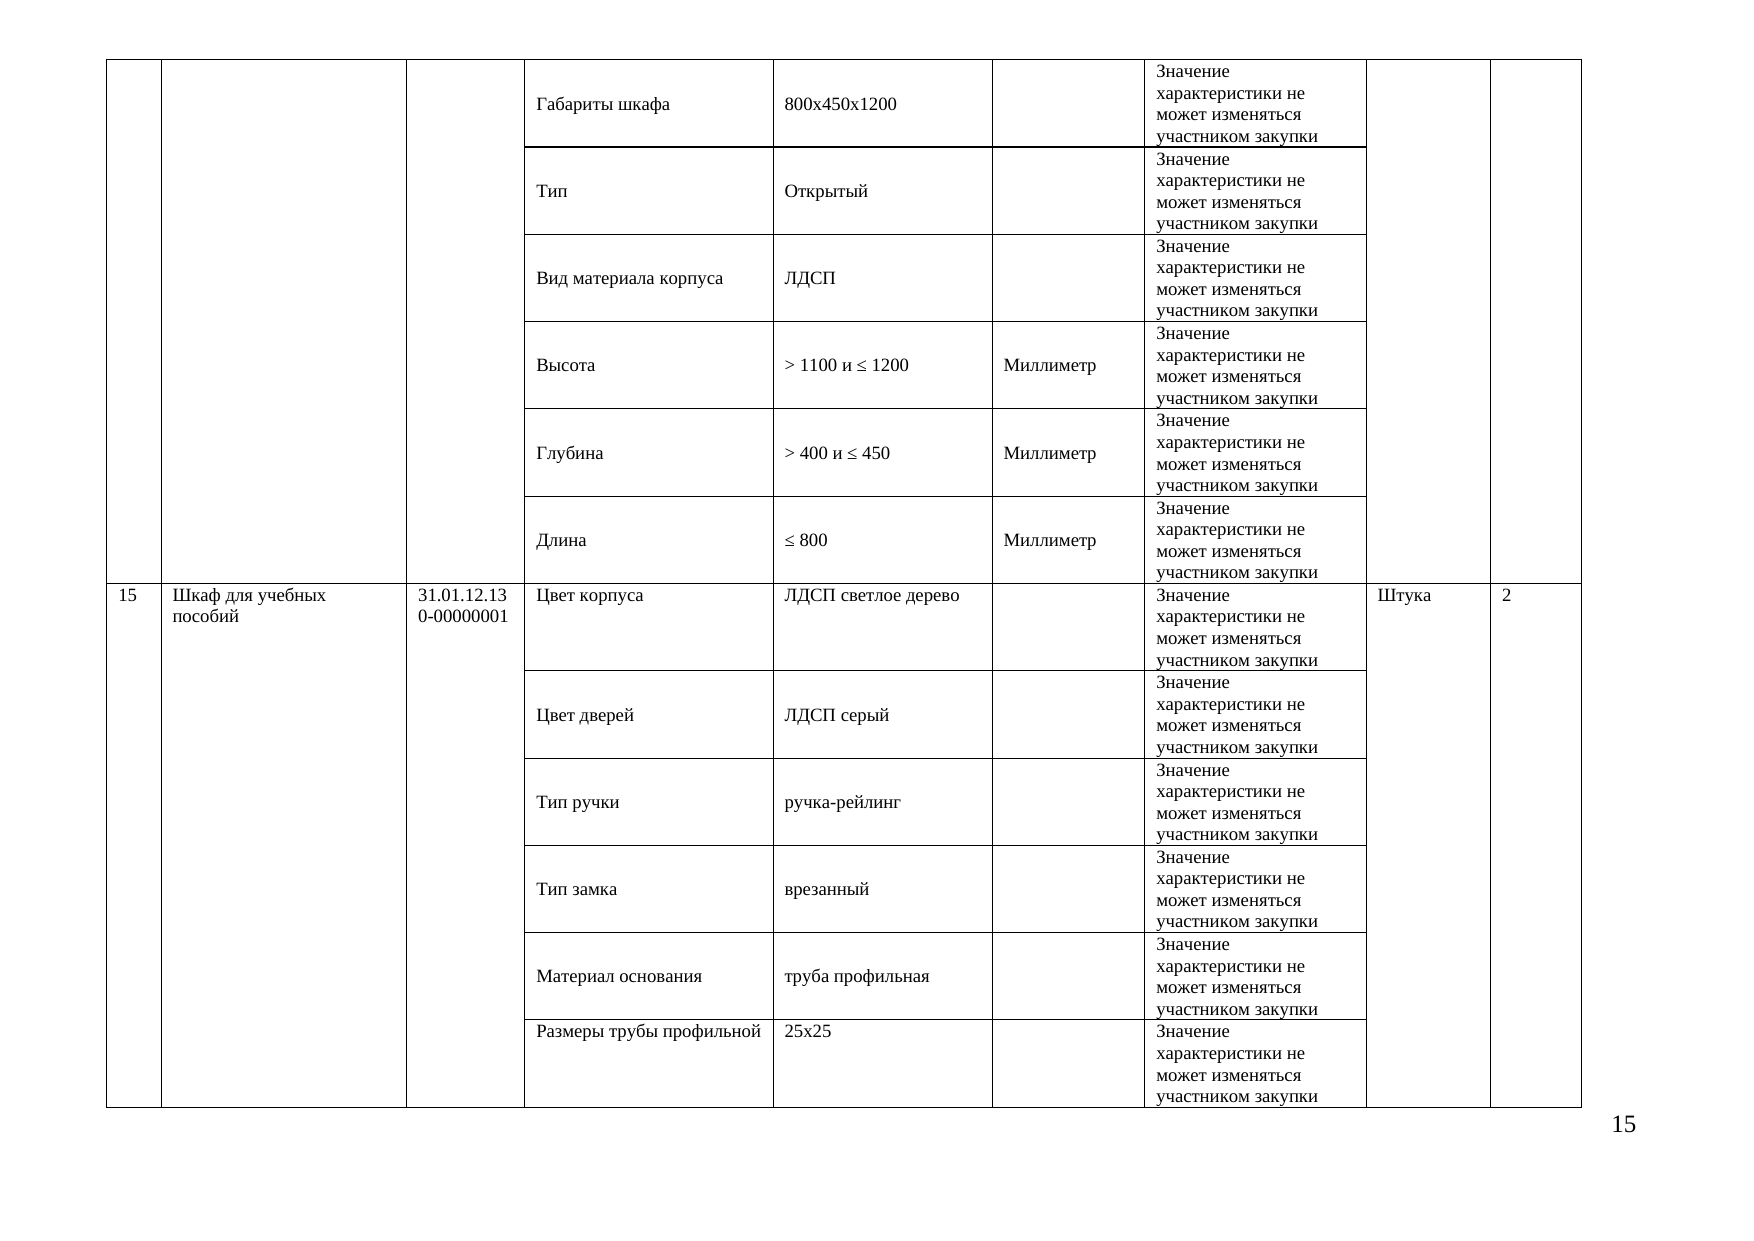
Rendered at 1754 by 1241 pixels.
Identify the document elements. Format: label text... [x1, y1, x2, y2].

table_cell Значение характеристики не может изменяться участником закупки [1145, 235, 1366, 321]
table_cell ЛДСП светлое дерево [774, 584, 992, 670]
table_cell [993, 671, 1144, 757]
table_cell Значение характеристики не может изменяться участником закупки [1145, 409, 1366, 496]
table_cell Цвет корпуса [525, 584, 773, 670]
table_cell 15 [107, 584, 161, 1107]
table_cell > 1100 и ≤ 1200 [774, 322, 992, 408]
table_cell Глубина [525, 409, 773, 496]
table_cell [993, 148, 1144, 234]
table_cell [993, 933, 1144, 1019]
table_cell 800х450х1200 [774, 60, 992, 146]
table_cell Значение характеристики не может изменяться участником закупки [1145, 584, 1366, 670]
table_cell [993, 846, 1144, 932]
table_cell Тип [525, 148, 773, 234]
table_cell ≤ 800 [774, 497, 992, 583]
table_cell врезанный [774, 846, 992, 932]
table_cell Шкаф для учебных пособий [162, 584, 406, 1107]
table_cell труба профильная [774, 933, 992, 1019]
table_cell Значение характеристики не может изменяться участником закупки [1145, 497, 1366, 583]
table_cell Высота [525, 322, 773, 408]
table_cell Тип ручки [525, 759, 773, 845]
table_cell Размеры трубы профильной [525, 1020, 773, 1107]
table_cell Открытый [774, 148, 992, 234]
table_cell 31.01.12.130-00000001 [407, 584, 524, 1107]
table_cell Миллиметр [993, 497, 1144, 583]
table_cell ЛДСП серый [774, 671, 992, 757]
table_cell ЛДСП [774, 235, 992, 321]
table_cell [1145, 148, 1366, 234]
table_cell [993, 1020, 1144, 1107]
table_cell ручка-рейлинг [774, 759, 992, 845]
table_cell [993, 235, 1144, 321]
table_cell Вид материала корпуса [525, 235, 773, 321]
table_cell Материал основания [525, 933, 773, 1019]
table_cell Длина [525, 497, 773, 583]
table_cell Миллиметр [993, 409, 1144, 496]
table_cell Цвет дверей [525, 671, 773, 757]
table_cell Тип замка [525, 846, 773, 932]
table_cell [1145, 60, 1366, 146]
table_cell 2 [1491, 584, 1581, 1107]
table_cell Значение характеристики не может изменяться участником закупки [1145, 322, 1366, 408]
table_cell Габариты шкафа [525, 60, 773, 146]
table_cell Штука [1367, 584, 1490, 1107]
table_cell Значение характеристики не может изменяться участником закупки [1145, 671, 1366, 757]
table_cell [1145, 1020, 1366, 1107]
table_cell > 400 и ≤ 450 [774, 409, 992, 496]
table_cell Значение характеристики не может изменяться участником закупки [1145, 759, 1366, 845]
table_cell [1145, 933, 1366, 1019]
table_cell [993, 584, 1144, 670]
table_cell [993, 60, 1144, 146]
table_cell 25х25 [774, 1020, 992, 1107]
table_cell [993, 759, 1144, 845]
table_cell Миллиметр [993, 322, 1144, 408]
table_cell Значение характеристики не может изменяться участником закупки [1145, 846, 1366, 932]
